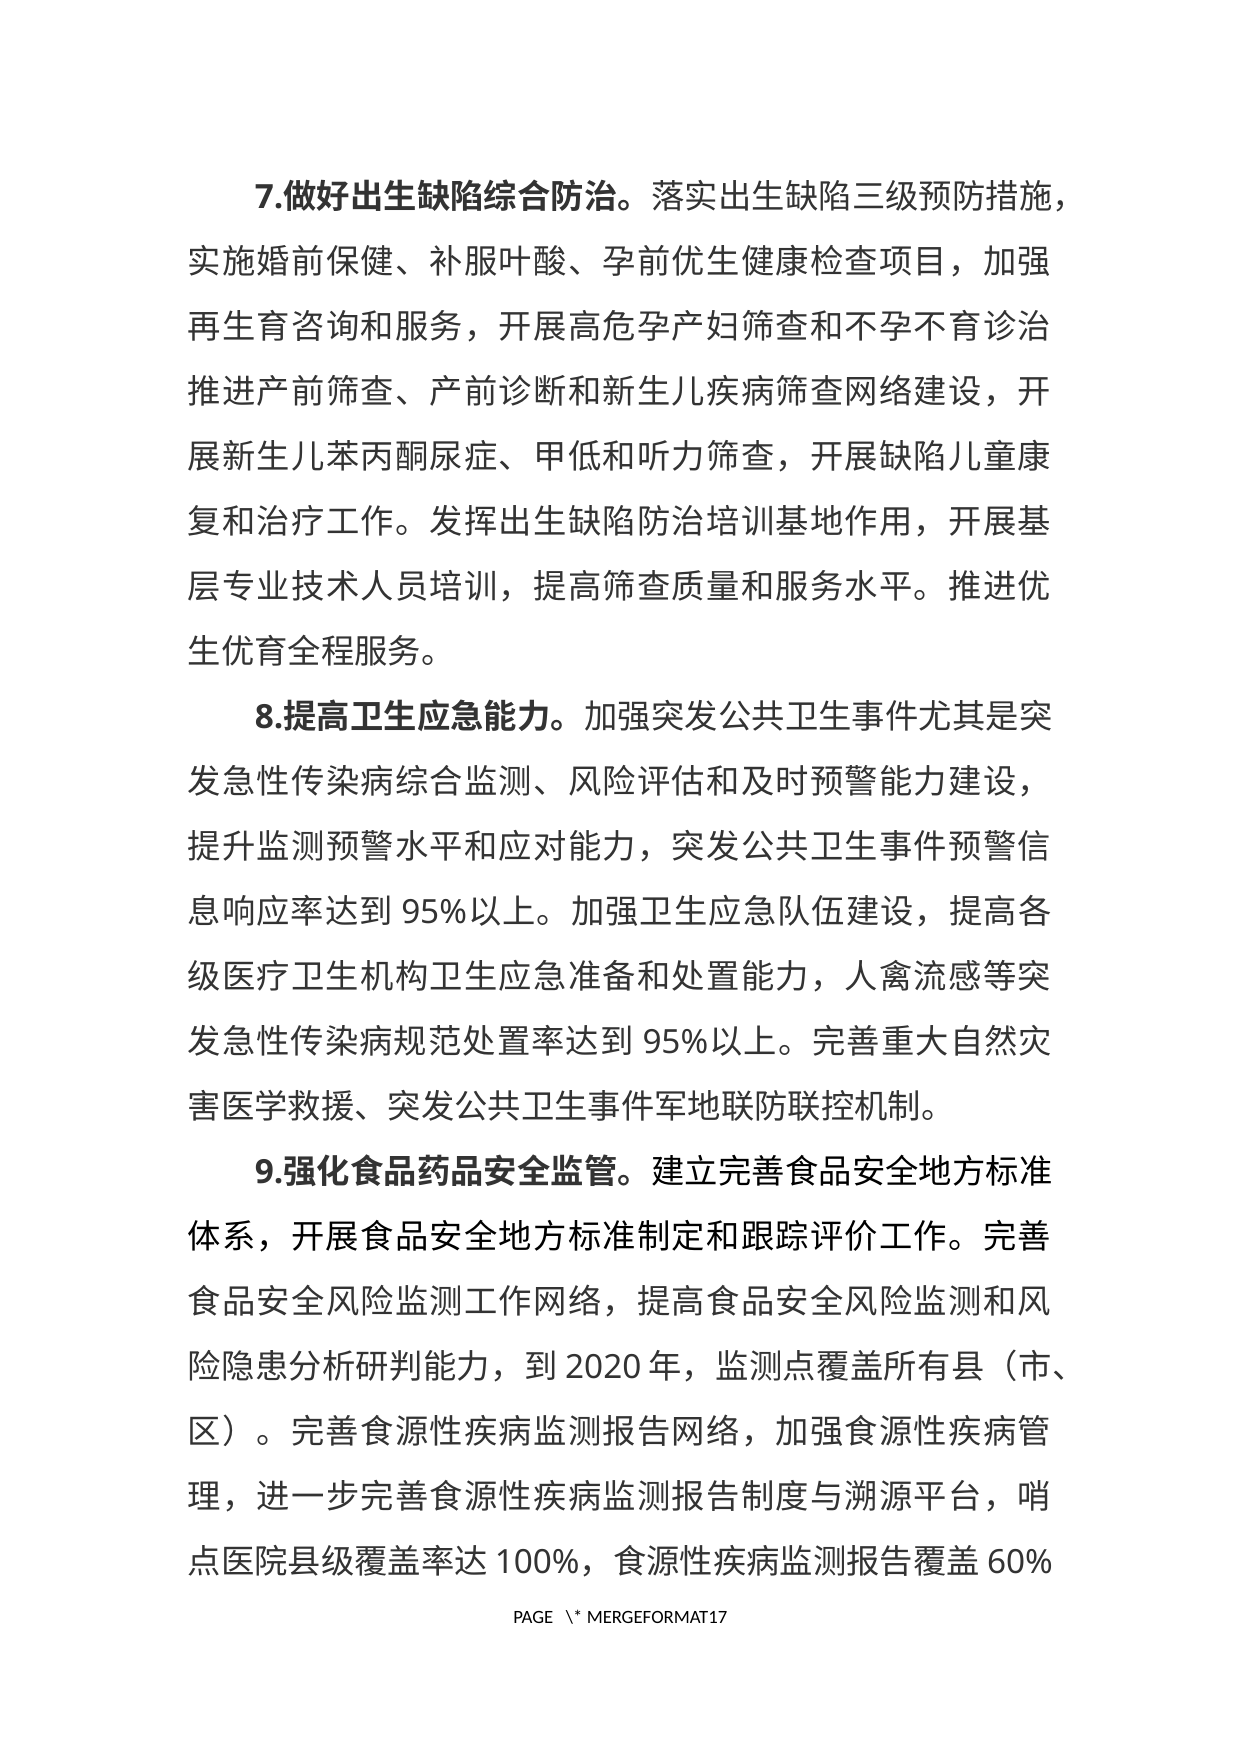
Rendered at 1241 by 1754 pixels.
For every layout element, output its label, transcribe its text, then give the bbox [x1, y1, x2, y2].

text 8.提高卫生应急能力。加强突发公共卫生事件尤其是突发急性传染病综合监测、风险评估和及时预警能力建设，提升监测预警水平和应对能力，突发公共卫生事件预警信息响应率达到95%以上。加强卫生应急队伍建设，提高各级医疗卫生机构卫生应急准备和处置能力，人禽流感等突发急性传染病规范处置率达到95%以上。完善重大自然灾害医学救援、突发公共卫生事件军地联防联控机制。 [187, 682, 1053, 1137]
text 7.做好出生缺陷综合防治。落实出生缺陷三级预防措施，实施婚前保健、补服叶酸、孕前优生健康检查项目，加强再生育咨询和服务，开展高危孕产妇筛查和不孕不育诊治。推进产前筛查、产前诊断和新生儿疾病筛查网络建设，开展新生儿苯丙酮尿症、甲低和听力筛查，开展缺陷儿童康复和治疗工作。发挥出生缺陷防治培训基地作用，开展基层专业技术人员培训，提高筛查质量和服务水平。推进优生优育全程服务。 [187, 162, 1053, 682]
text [187, 1137, 1053, 1592]
